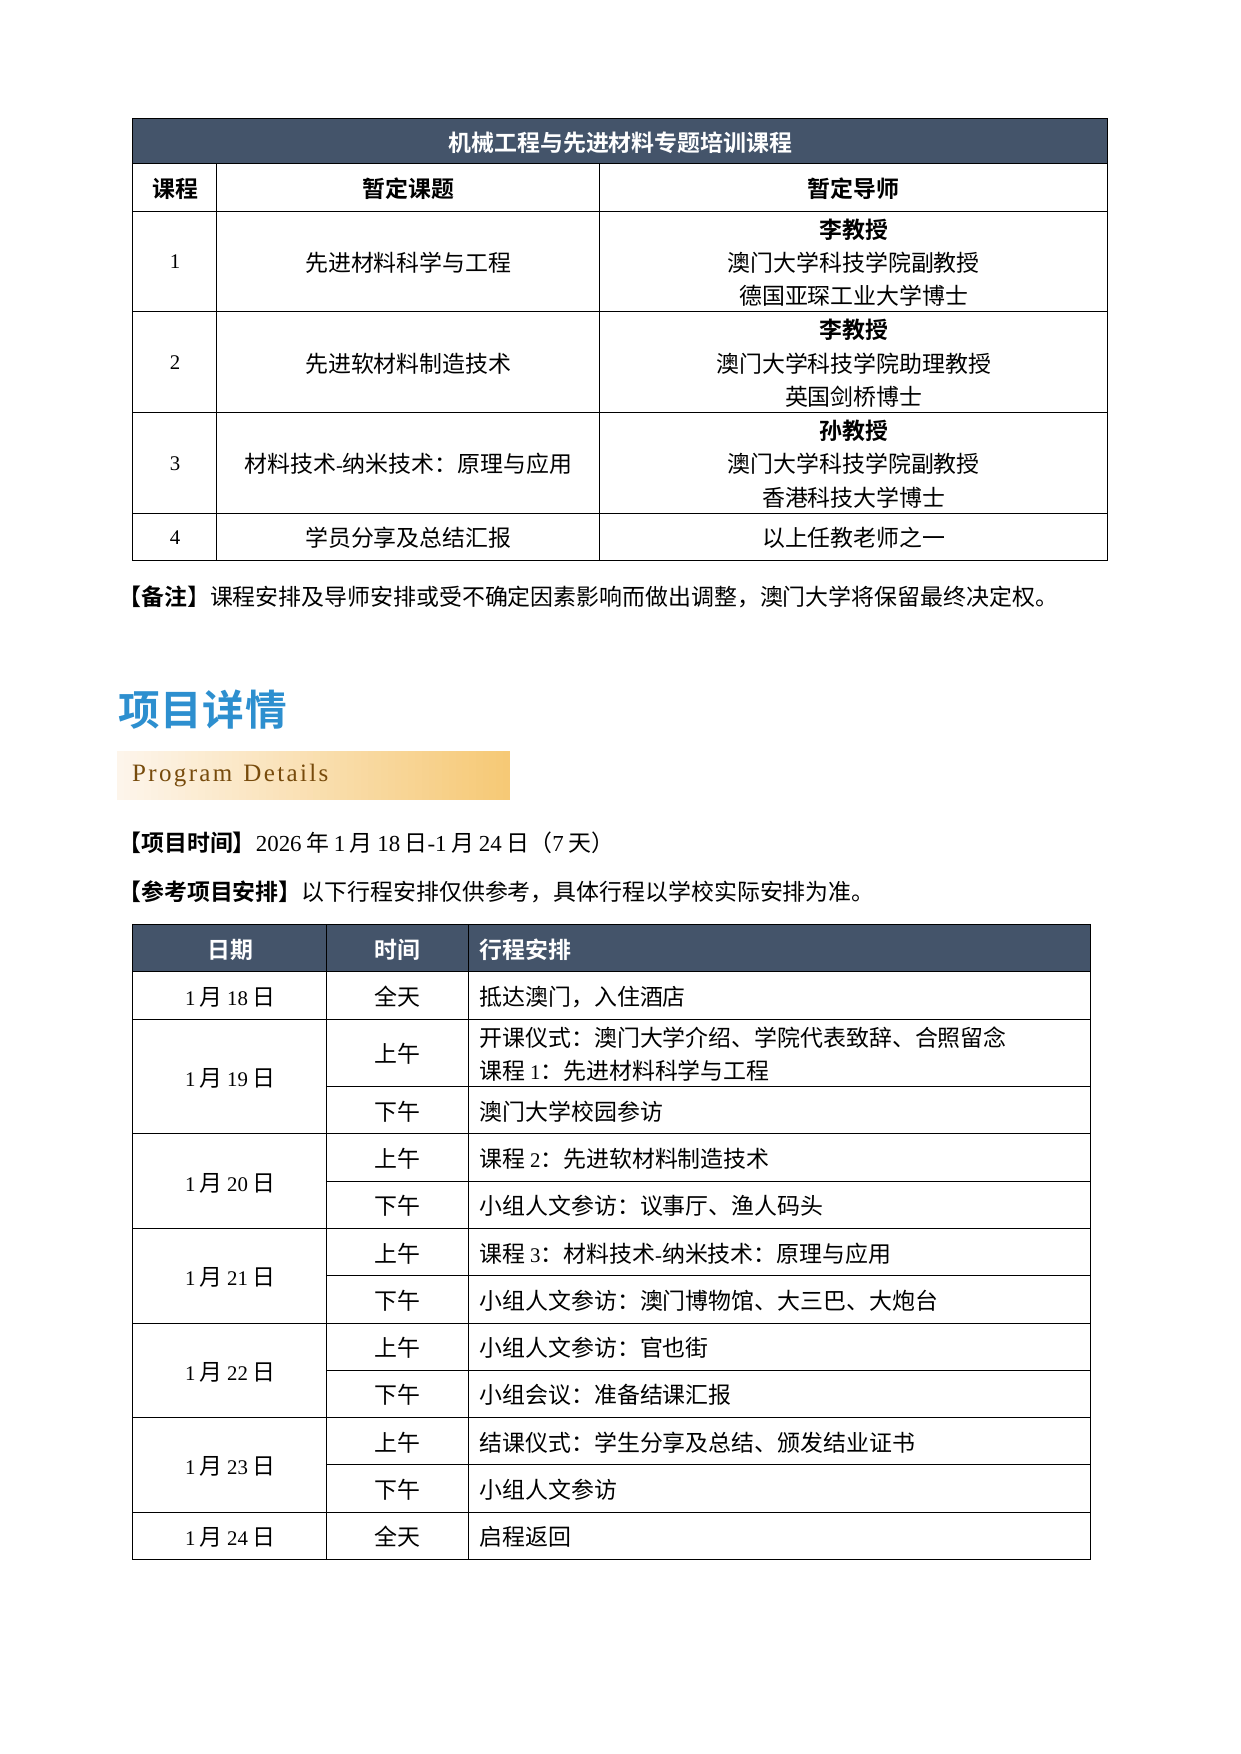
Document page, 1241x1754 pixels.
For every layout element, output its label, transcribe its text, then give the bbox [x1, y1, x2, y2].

table_cell 下午 [327, 1371, 468, 1417]
table_cell 下午 [327, 1276, 468, 1322]
table_cell 小组会议：准备结课汇报 [469, 1371, 1090, 1417]
table_cell 抵达澳门，入住酒店 [469, 972, 1090, 1018]
table_cell 开课仪式：澳门大学介绍、学院代表致辞、合照留念 课程1：先进材料科学与工程 [469, 1020, 1090, 1086]
table_cell 1月21日 [133, 1229, 326, 1322]
text 【备注】课程安排及导师安排或受不确定因素影响而做出调整，澳门大学将保留最终决定权。 [118, 579, 1122, 612]
table_cell 李教授 澳门大学科技学院助理教授 英国剑桥博士 [600, 312, 1107, 412]
table_cell 1月24日 [133, 1513, 326, 1559]
text 【项目时间】2026年1月18日-1月24日（7天） [118, 824, 1122, 858]
table_cell 2 [133, 312, 216, 412]
table_cell 先进材料科学与工程 [217, 212, 599, 311]
table_cell 小组人文参访：澳门博物馆、大三巴、大炮台 [469, 1276, 1090, 1322]
table_cell 课程 [133, 164, 216, 211]
table_cell 1月23日 [133, 1418, 326, 1512]
table_cell 先进软材料制造技术 [217, 312, 599, 412]
table_cell 李教授 澳门大学科技学院副教授 德国亚琛工业大学博士 [600, 212, 1107, 311]
table_cell 上午 [327, 1134, 468, 1181]
table_cell 材料技术-纳米技术：原理与应用 [217, 413, 599, 513]
table_cell 上午 [327, 1418, 468, 1464]
table_cell 课程3：材料技术-纳米技术：原理与应用 [469, 1229, 1090, 1275]
table_header 时间 [327, 925, 468, 971]
table_cell 1月20日 [133, 1134, 326, 1228]
table_cell 小组人文参访：议事厅、渔人码头 [469, 1182, 1090, 1228]
table_cell 上午 [327, 1020, 468, 1086]
table_header 日期 [133, 925, 326, 971]
table_cell 全天 [327, 972, 468, 1018]
table_cell 上午 [327, 1229, 468, 1275]
table_cell 以上任教老师之一 [600, 514, 1107, 560]
table_cell 4 [133, 514, 216, 560]
table_cell 1月18日 [133, 972, 326, 1018]
table_cell 课程2：先进软材料制造技术 [469, 1134, 1090, 1181]
table_cell 下午 [327, 1087, 468, 1133]
table_cell 暂定导师 [600, 164, 1107, 211]
table_cell 启程返回 [469, 1513, 1090, 1559]
table_cell 1月22日 [133, 1324, 326, 1417]
table_cell 结课仪式：学生分享及总结、颁发结业证书 [469, 1418, 1090, 1464]
text 项目详情 [118, 677, 1122, 737]
table_cell 小组人文参访 [469, 1465, 1090, 1512]
table_cell 下午 [327, 1465, 468, 1512]
table_cell 孙教授 澳门大学科技学院副教授 香港科技大学博士 [600, 413, 1107, 513]
table_cell 下午 [327, 1182, 468, 1228]
table_cell 学员分享及总结汇报 [217, 514, 599, 560]
table_cell 上午 [327, 1324, 468, 1370]
table_cell 暂定课题 [217, 164, 599, 211]
table_cell 澳门大学校园参访 [469, 1087, 1090, 1133]
table_cell 1 [133, 212, 216, 311]
table_cell 3 [133, 413, 216, 513]
text 【参考项目安排】以下行程安排仅供参考，具体行程以学校实际安排为准。 [118, 874, 1122, 907]
table_header 机械工程与先进材料专题培训课程 [133, 119, 1107, 163]
table_header 行程安排 [469, 925, 1090, 971]
table_cell 小组人文参访：官也街 [469, 1324, 1090, 1370]
table_cell 全天 [327, 1513, 468, 1559]
table_cell 1月19日 [133, 1020, 326, 1133]
